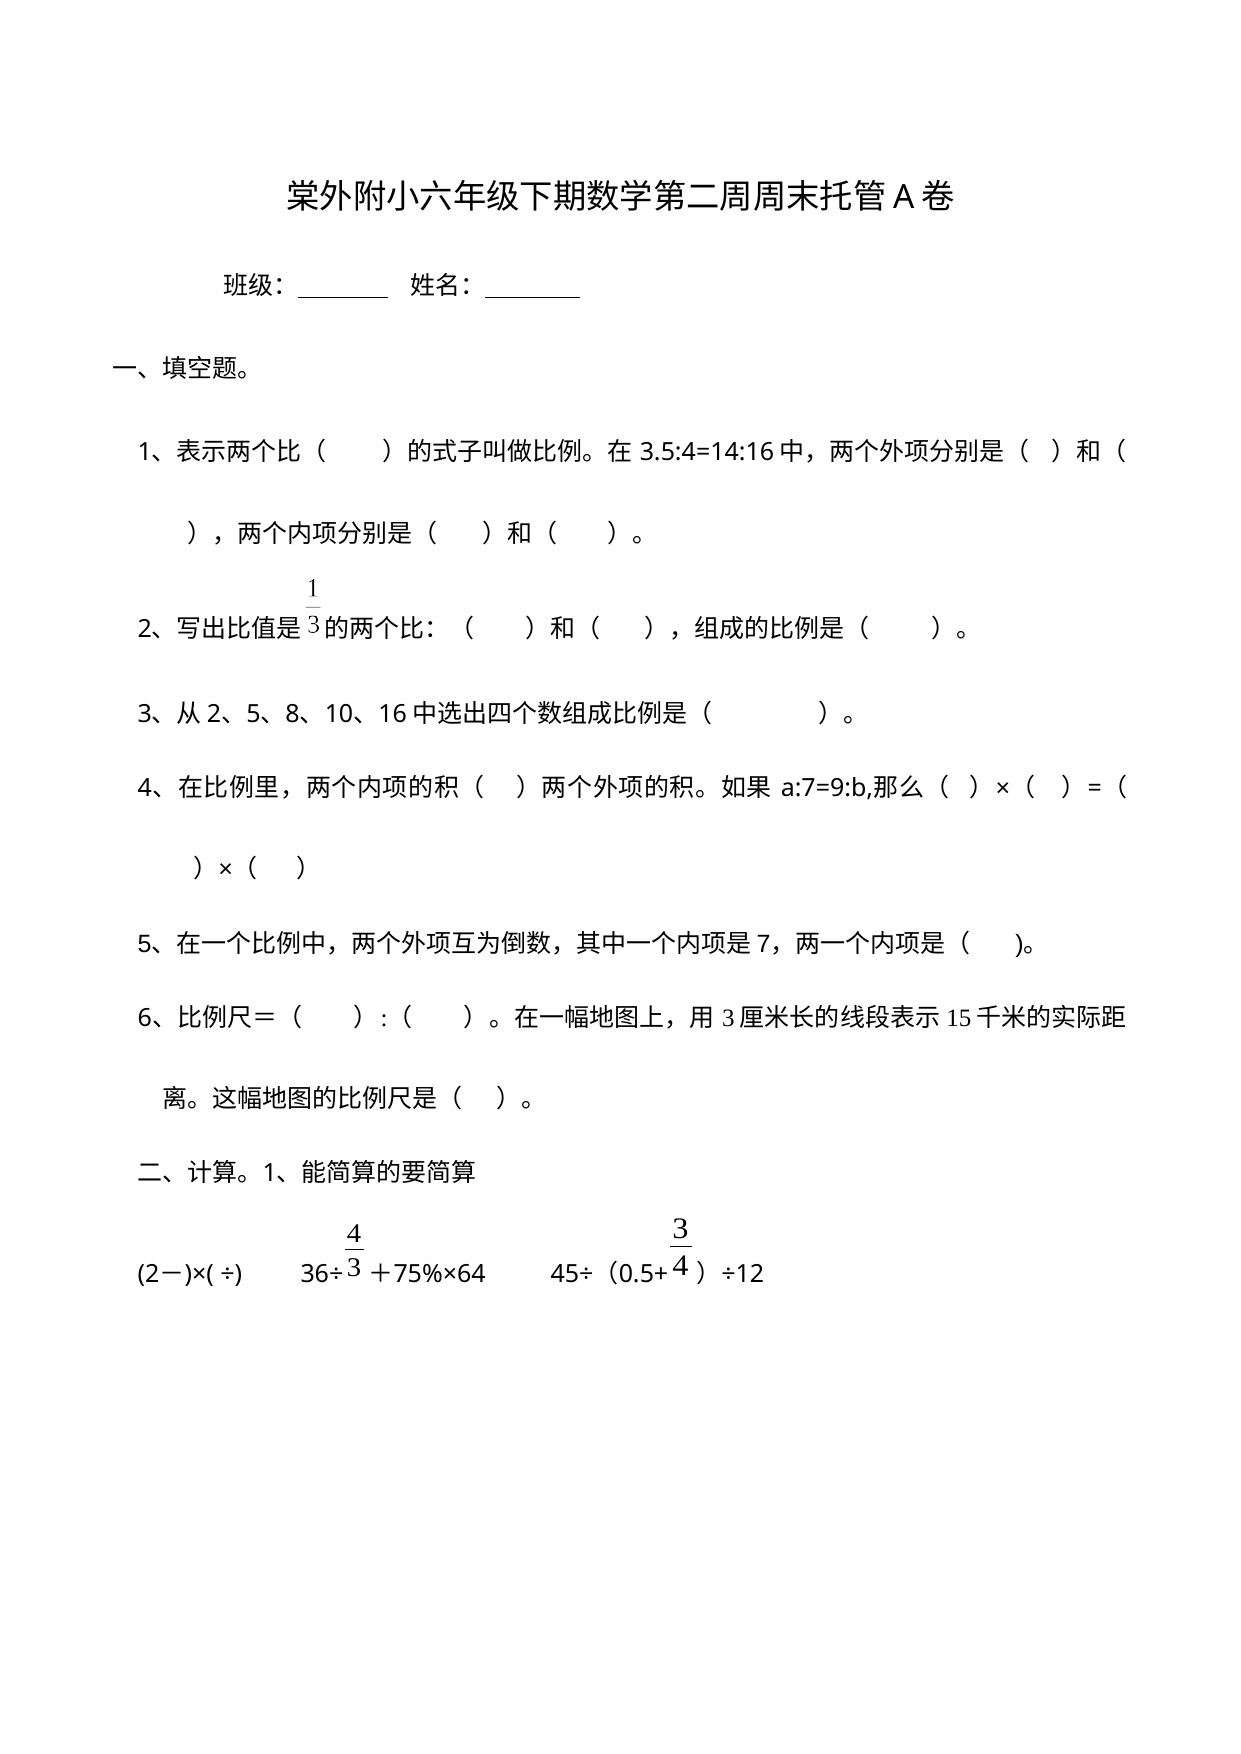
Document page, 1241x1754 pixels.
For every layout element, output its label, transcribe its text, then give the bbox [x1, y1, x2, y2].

text 2、写出比值是的两个比：（ ）和（ ），组成的比例是（ ）。 [137, 573, 1128, 670]
text 3、从2、5、8、10、16中选出四个数组成比例是（ ）。 [137, 679, 1128, 744]
text 1、表示两个比（ ）的式子叫做比例。在3.5:4=14:16中，两个外项分别是（ ）和（ ），两个内项分别是（ ）和（ ）。 [137, 417, 1128, 564]
text 6、比例尺＝（ ）:（ ）。在一幅地图上，用3厘米长的线段表示15千米的实际距离。这幅地图的比例尺是（ ）。 [137, 983, 1128, 1129]
text 棠外附小六年级下期数学第二周周末托管A卷 [112, 162, 1128, 227]
text 5、在一个比例中，两个外项互为倒数，其中一个内项是7，两一个内项是（ )。 [137, 909, 1128, 974]
text 二、计算。1、能简算的要简算 [137, 1138, 1128, 1203]
text 班级： 姓名： [112, 251, 1128, 316]
text 一、填空题。 [112, 334, 1128, 399]
text (2－)×( ÷) 36÷＋75%×64 45÷（0.5+）÷12 [112, 1212, 1128, 1309]
text 4、在比例里，两个内项的积（ ）两个外项的积。如果a:7=9:b,那么（ ）×（ ）=（ ）×（ ） [137, 753, 1128, 899]
